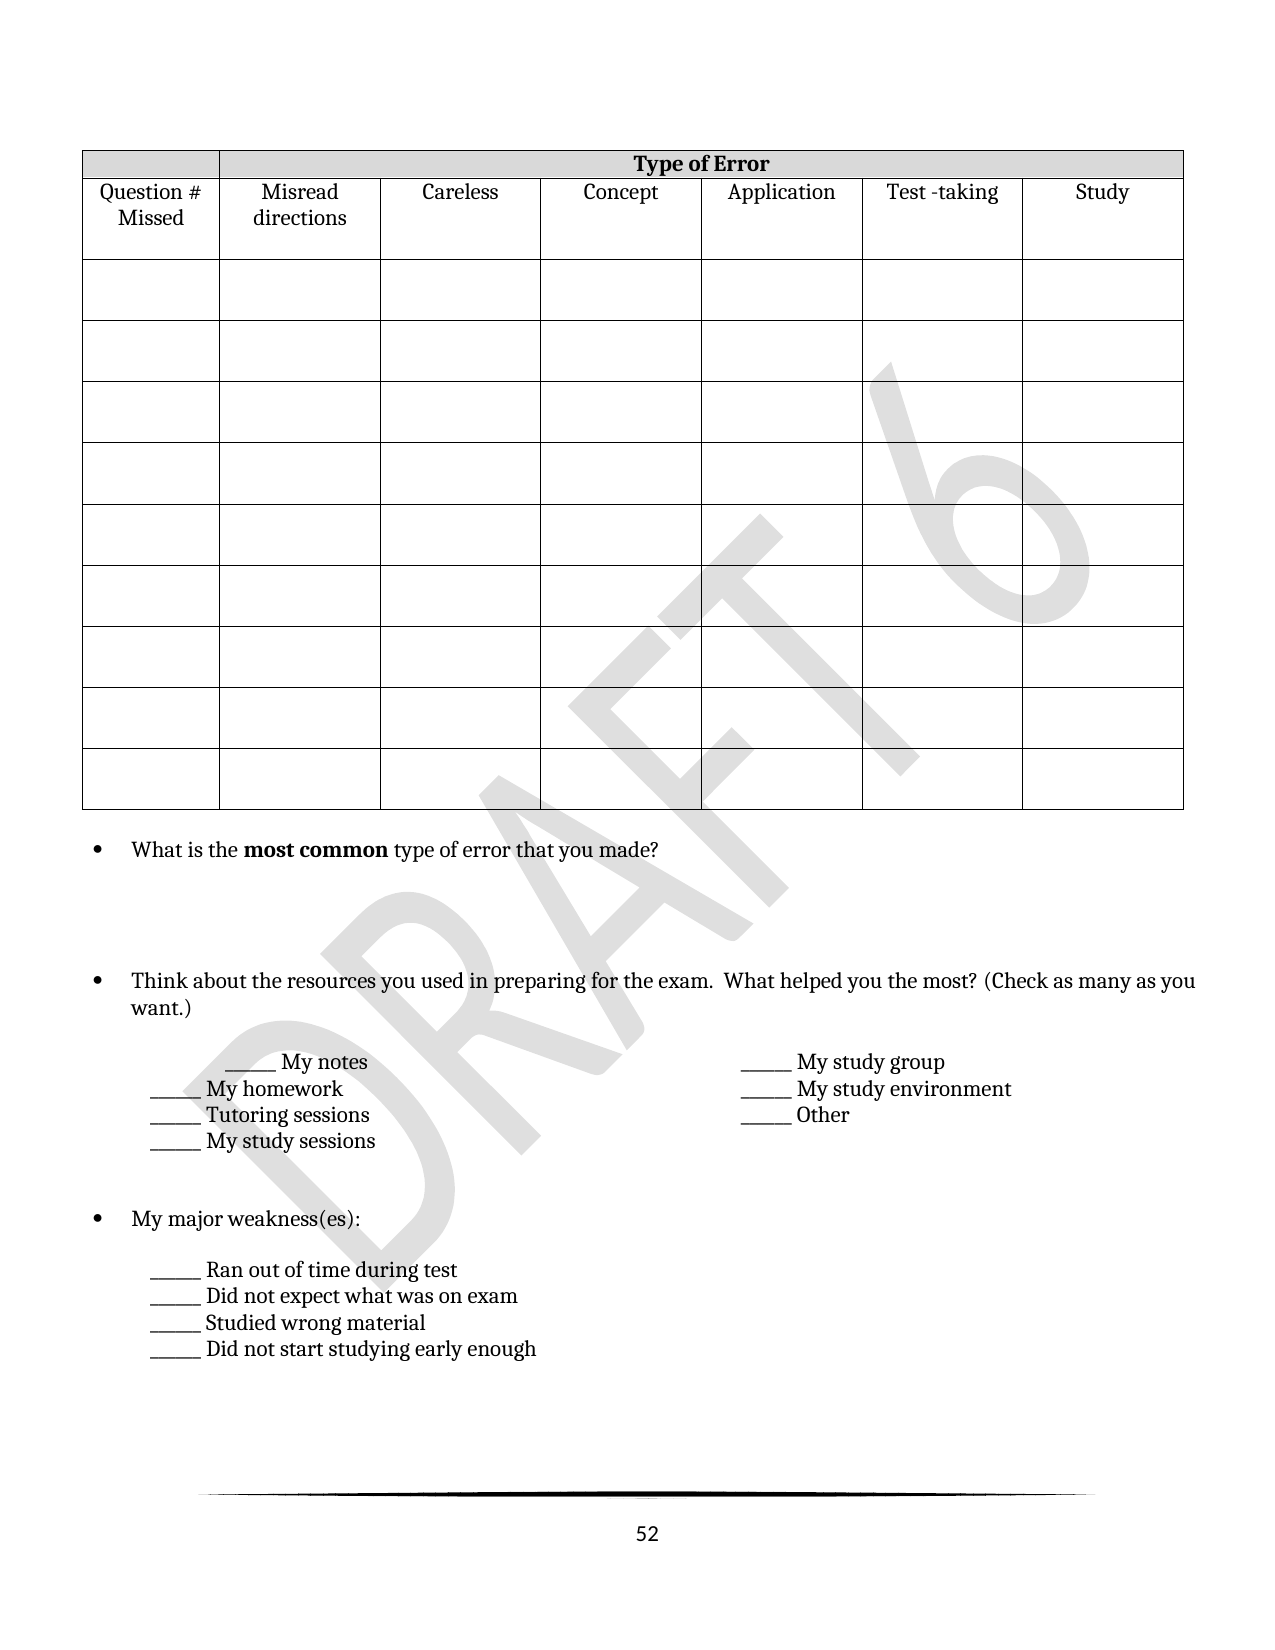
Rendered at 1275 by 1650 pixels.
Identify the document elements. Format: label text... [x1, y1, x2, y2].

table_cell [220, 749, 380, 809]
table_cell Question # Missed [83, 179, 219, 259]
text ______ My study sessions [150, 1128, 609, 1154]
table_cell [863, 321, 1022, 381]
table_cell [83, 688, 219, 748]
table_cell [702, 688, 862, 748]
table_cell [1023, 688, 1183, 748]
table_header Type of Error [220, 151, 1183, 177]
table_cell [702, 566, 862, 626]
table_cell [220, 260, 380, 320]
table_cell [863, 688, 1022, 748]
table_cell [381, 688, 540, 748]
table_cell [220, 566, 380, 626]
table_cell [83, 505, 219, 564]
table_cell [381, 566, 540, 626]
table_cell [863, 749, 1022, 809]
table_cell Study [1023, 179, 1183, 259]
table_cell [863, 443, 1022, 503]
table_cell [1023, 505, 1183, 564]
list What is the most common type of error that you made? [94, 837, 1200, 863]
table_cell [541, 505, 701, 564]
table_cell [541, 443, 701, 503]
table_cell [1023, 382, 1183, 442]
table_cell [83, 321, 219, 381]
text ______ Tutoring sessions [150, 1102, 609, 1128]
table_cell Test -taking [863, 179, 1022, 259]
table_cell [83, 443, 219, 503]
table_cell [541, 749, 701, 809]
table_cell [541, 260, 701, 320]
table_cell Misread directions [220, 179, 380, 259]
list My major weakness(es): [94, 1206, 1200, 1232]
table_cell [541, 627, 701, 687]
table_cell [381, 749, 540, 809]
table_cell Application [702, 179, 862, 259]
table_cell [702, 627, 862, 687]
text ______ Studied wrong material [150, 1309, 609, 1336]
table_header [83, 151, 219, 177]
table_cell [220, 627, 380, 687]
text ______ My notes [150, 1049, 609, 1075]
table_cell [541, 566, 701, 626]
table_cell [1023, 749, 1183, 809]
list Think about the resources you used in preparing for the exam. What helped you the most? (Check as many as you want.) [94, 968, 1200, 1021]
table_cell [381, 321, 540, 381]
table_cell [702, 260, 862, 320]
table_cell Concept [541, 179, 701, 259]
table_cell [83, 749, 219, 809]
table_cell [702, 321, 862, 381]
text ______ Ran out of time during test [150, 1257, 609, 1283]
text ______ Other [741, 1102, 1200, 1128]
table_cell [1023, 321, 1183, 381]
text ______ Did not expect what was on exam [150, 1283, 609, 1309]
table_cell [863, 382, 1022, 442]
table_cell [702, 443, 862, 503]
table_cell [863, 505, 1022, 564]
table_cell [381, 382, 540, 442]
table_cell [83, 566, 219, 626]
table_cell [381, 443, 540, 503]
text ______ My study environment [741, 1075, 1200, 1102]
table_cell [1023, 566, 1183, 626]
text ______ My study group [741, 1049, 1200, 1075]
table_cell [863, 260, 1022, 320]
picture [198, 1490, 1096, 1499]
table_cell [83, 627, 219, 687]
table_cell [1023, 627, 1183, 687]
table_cell [541, 688, 701, 748]
table_cell [381, 627, 540, 687]
table_cell [220, 321, 380, 381]
table_cell [702, 382, 862, 442]
table_cell [541, 321, 701, 381]
table_cell [83, 382, 219, 442]
table_cell [220, 505, 380, 564]
table_cell [1023, 260, 1183, 320]
table_cell [702, 505, 862, 564]
table_cell [220, 688, 380, 748]
table_cell Careless [381, 179, 540, 259]
table_cell [541, 382, 701, 442]
text ______ My homework [150, 1075, 609, 1102]
table_cell [702, 749, 862, 809]
table_cell [863, 566, 1022, 626]
table_cell [83, 260, 219, 320]
table_cell [863, 627, 1022, 687]
table_cell [1023, 443, 1183, 503]
table_cell [220, 382, 380, 442]
text ______ Did not start studying early enough [150, 1336, 609, 1362]
table_cell [220, 443, 380, 503]
table_cell [381, 260, 540, 320]
table_cell [381, 505, 540, 564]
